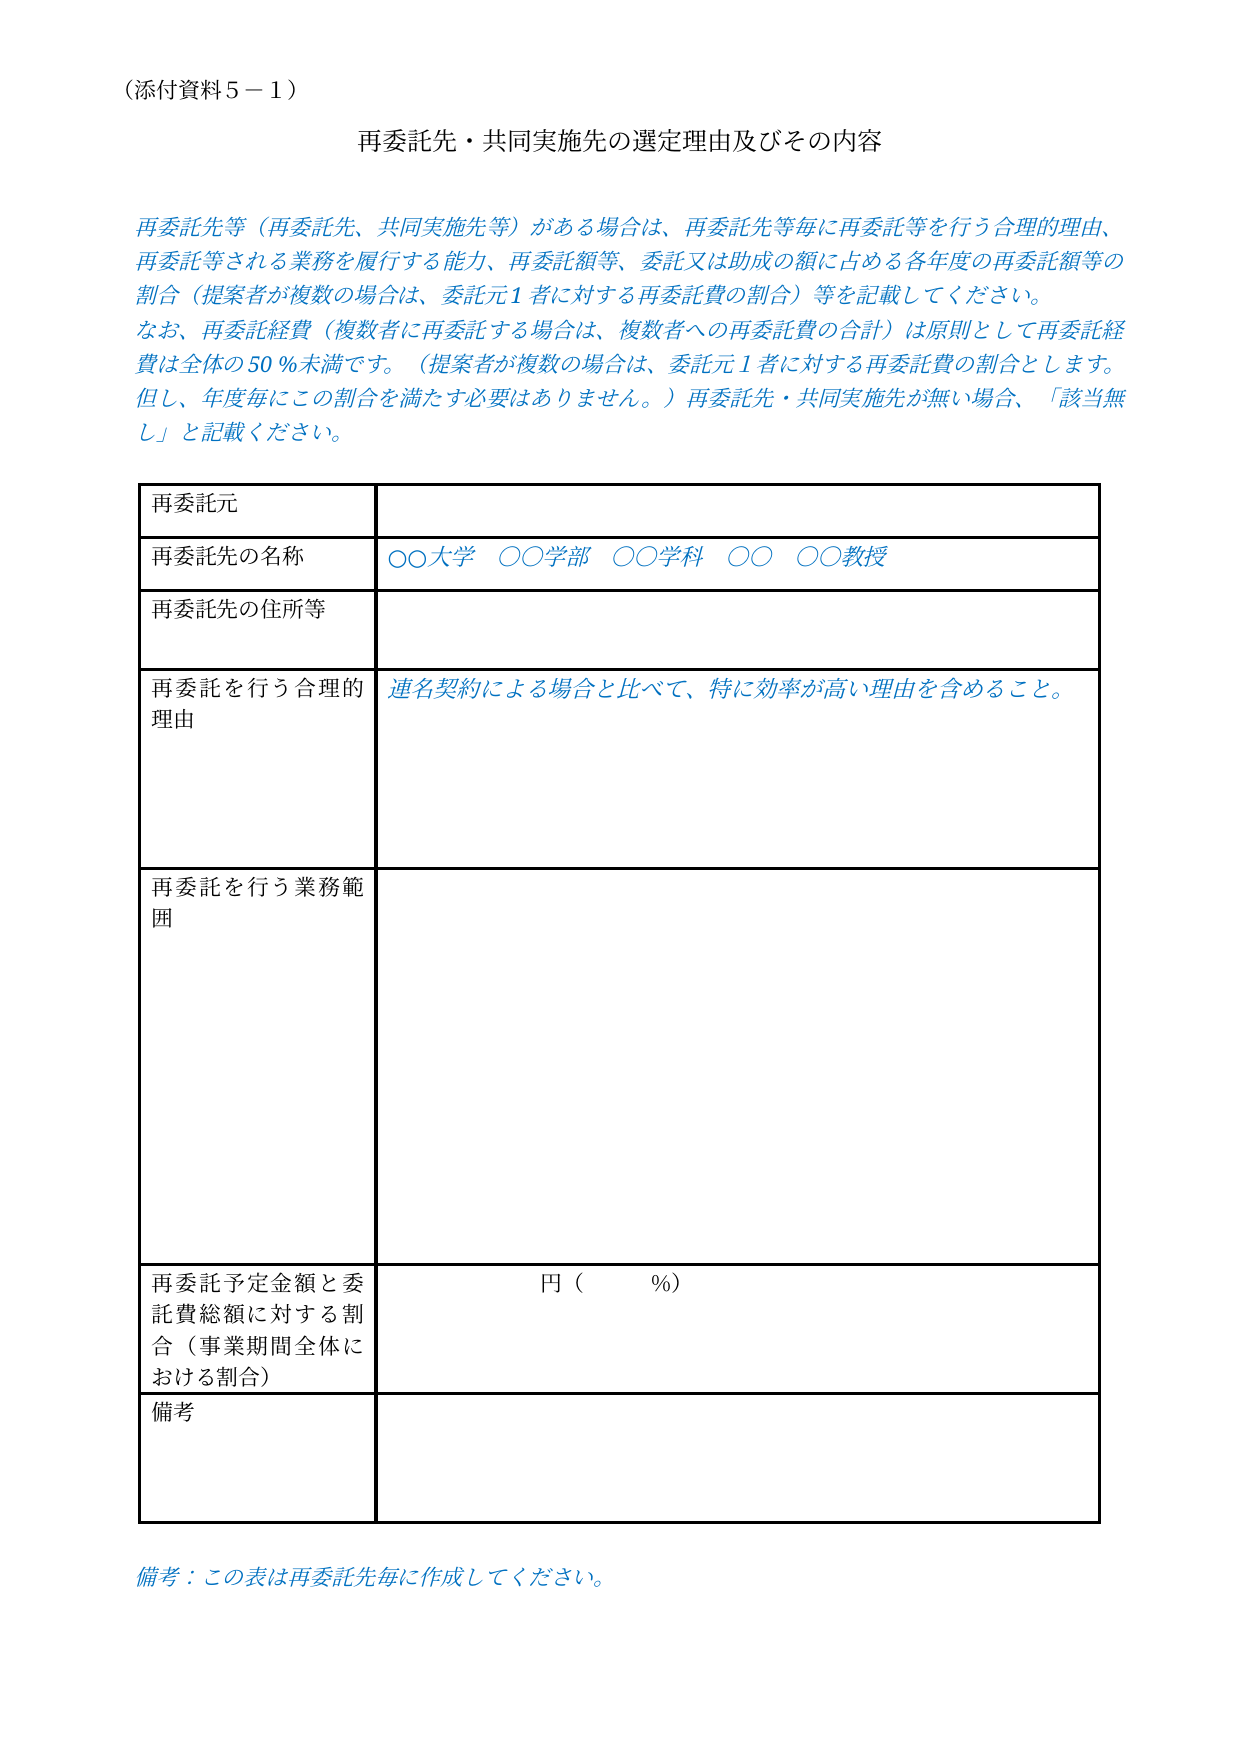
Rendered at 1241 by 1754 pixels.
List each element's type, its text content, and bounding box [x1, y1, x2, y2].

text 備考：この表は再委託先毎に作成してください。 [112, 1559, 1128, 1593]
text 再委託先等（再委託先、共同実施先等）がある場合は、再委託先等毎に再委託等を行う合理的理由、再委託等される業務を履行する能力、再委託額等、委託又は助成の額に占める各年度の再委託額等の割合（提案者が複数の場合は、委託元1者に対する再委託費の割合）等を記載してください。 [134, 209, 1128, 311]
table_cell 再委託先の名称 [141, 539, 374, 589]
table_header 再委託元 [141, 486, 374, 536]
table_cell [378, 1395, 1098, 1521]
table_cell [378, 592, 1098, 668]
table_cell 再委託先の住所等 [141, 592, 374, 668]
table_cell 再委託を行う業務範囲 [141, 870, 374, 1263]
table_header [378, 486, 1098, 536]
text （添付資料５－１） [112, 72, 1128, 106]
table_cell 再委託を行う合理的理由 [141, 671, 374, 867]
table_cell 備考 [141, 1395, 374, 1521]
table_cell 再委託予定金額と委託費総額に対する割合（事業期間全体における割合） [141, 1266, 374, 1392]
table_cell 連名契約による場合と比べて、特に効率が高い理由を含めること。 [378, 671, 1098, 867]
table_cell 円（ ％） [378, 1266, 1098, 1392]
table_cell ○○大学 ○○学部 ○○学科 ○○ ○○教授 [378, 539, 1098, 589]
text 再委託先・共同実施先の選定理由及びその内容 [112, 106, 1128, 174]
text なお、再委託経費（複数者に再委託する場合は、複数者への再委託費の合計）は原則として再委託経費は全体の50 %未満です。（提案者が複数の場合は、委託元１者に対する再委託費の割合とします。但し、年度毎にこの割合を満たす必要はありません。）再委託先・共同実施先が無い場合、「該当無し」と記載ください。 [134, 311, 1128, 448]
table_cell [378, 870, 1098, 1263]
